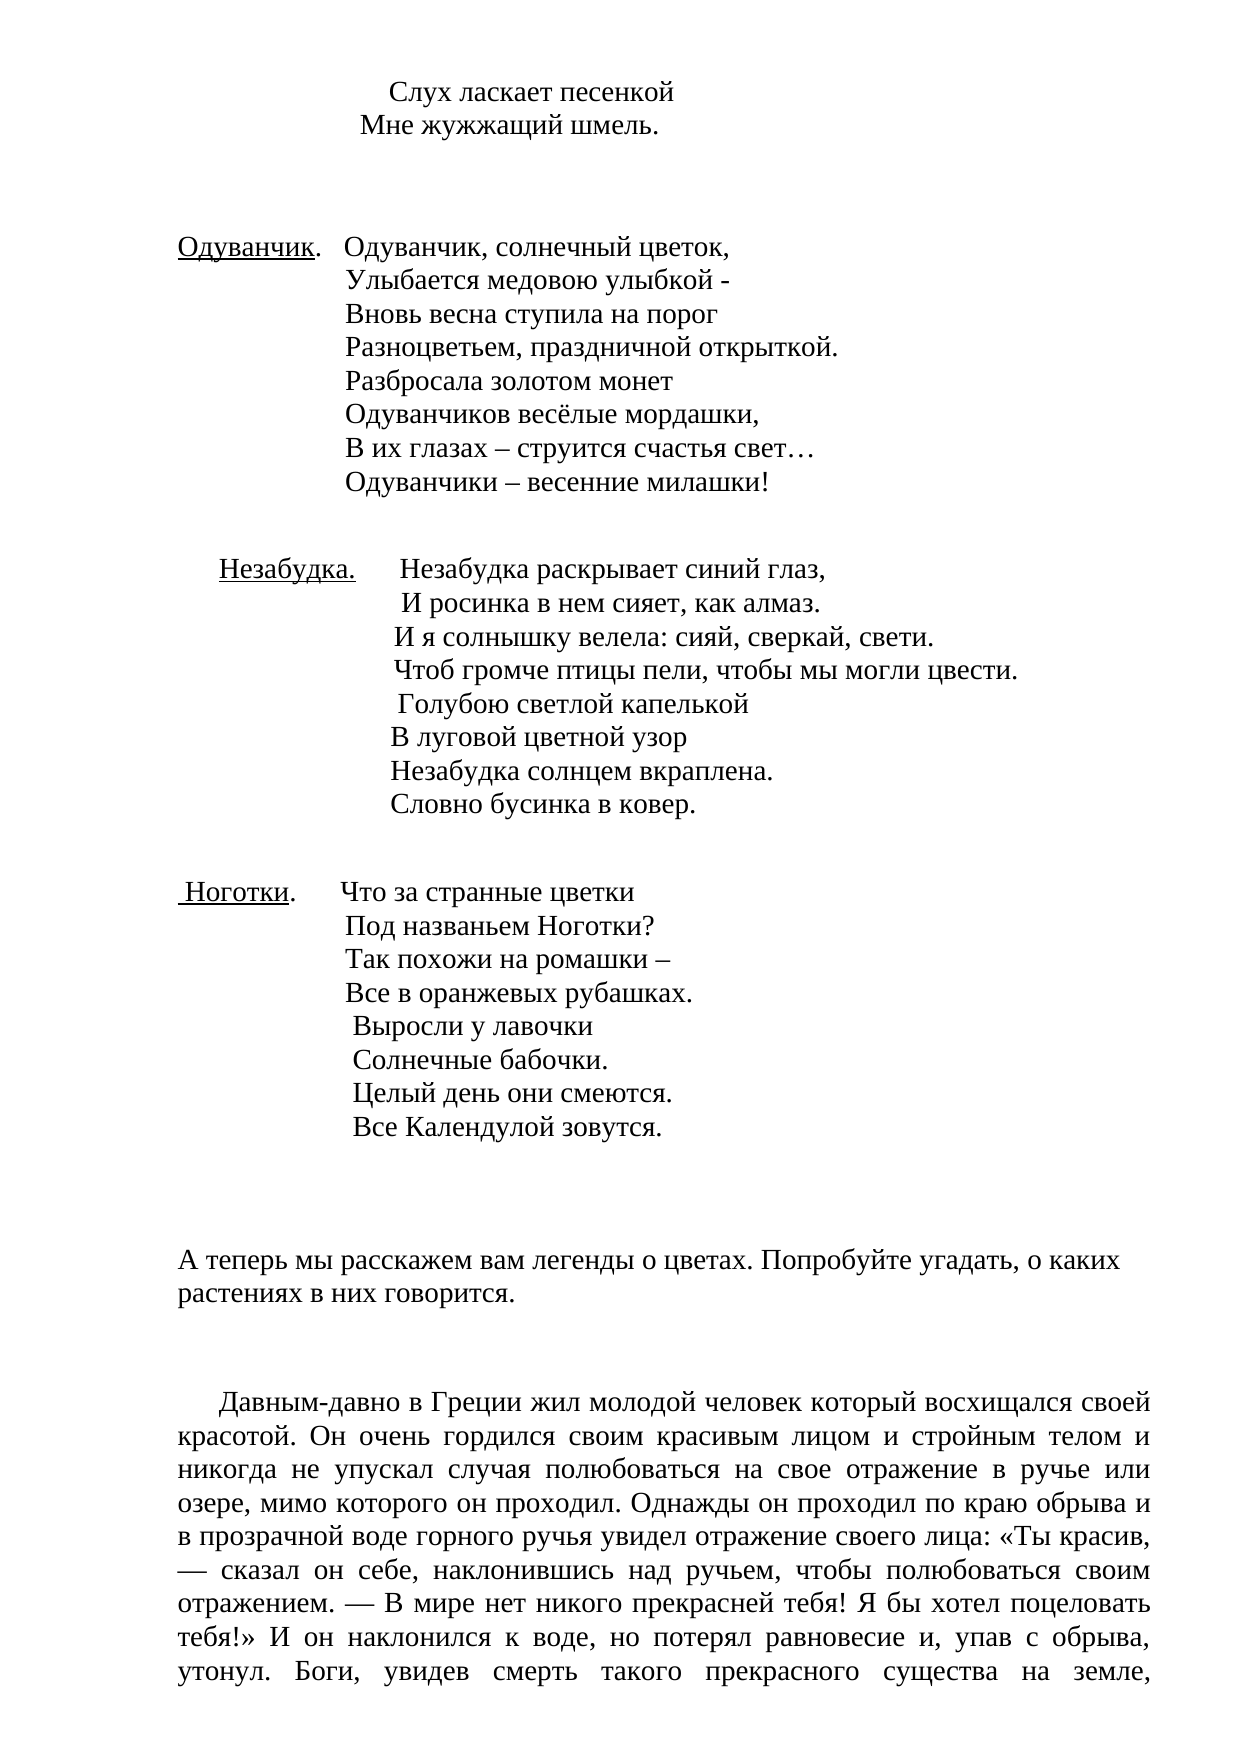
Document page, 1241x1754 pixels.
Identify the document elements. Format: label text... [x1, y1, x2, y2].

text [177, 1384, 1152, 1686]
text Все в оранжевых рубашках. [177, 975, 1152, 1008]
text И росинка в нем сияет, как алмаз. [177, 585, 1152, 619]
text Незабудка. Незабудка раскрывает синий глаз, [177, 552, 1152, 585]
text Под названьем Ноготки? [177, 908, 1152, 941]
text Солнечные бабочки. [177, 1042, 1152, 1076]
text Целый день они смеются. [177, 1076, 1152, 1109]
text В луговой цветной узор [177, 719, 1152, 753]
text Голубою светлой капелькой [177, 686, 1152, 719]
text Одуванчик. Одуванчик, солнечный цветок, Улыбается медовою улыбкой - Вновь весна ступила на порог Разноцветьем, праздничной открыткой. Разбросала золотом монет Одуванчиков весёлые мордашки, В их глазах – струится счастья свет… Одуванчики – весенние милашки! [177, 229, 1152, 497]
text Незабудка солнцем вкраплена. [177, 753, 1152, 786]
text Чтоб громче птицы пели, чтобы мы могли цвести. [177, 652, 1152, 686]
text Все Календулой зовутся. [177, 1109, 1152, 1143]
text И я солнышку велела: сияй, сверкай, свети. [177, 619, 1152, 652]
text Ноготки. Что за странные цветки [177, 874, 1152, 908]
text А теперь мы расскажем вам легенды о цветах. Попробуйте угадать, о каких растениях в них говорится. [177, 1242, 1152, 1309]
text Выросли у лавочки [177, 1008, 1152, 1042]
text Так похожи на ромашки – [177, 941, 1152, 975]
text Бабочек полет. В вихре кружит весело Красок карусель, Слух ласкает песенкой Мне жужжащий шмель. [177, 74, 1152, 141]
text Словно бусинка в ковер. [177, 786, 1152, 820]
